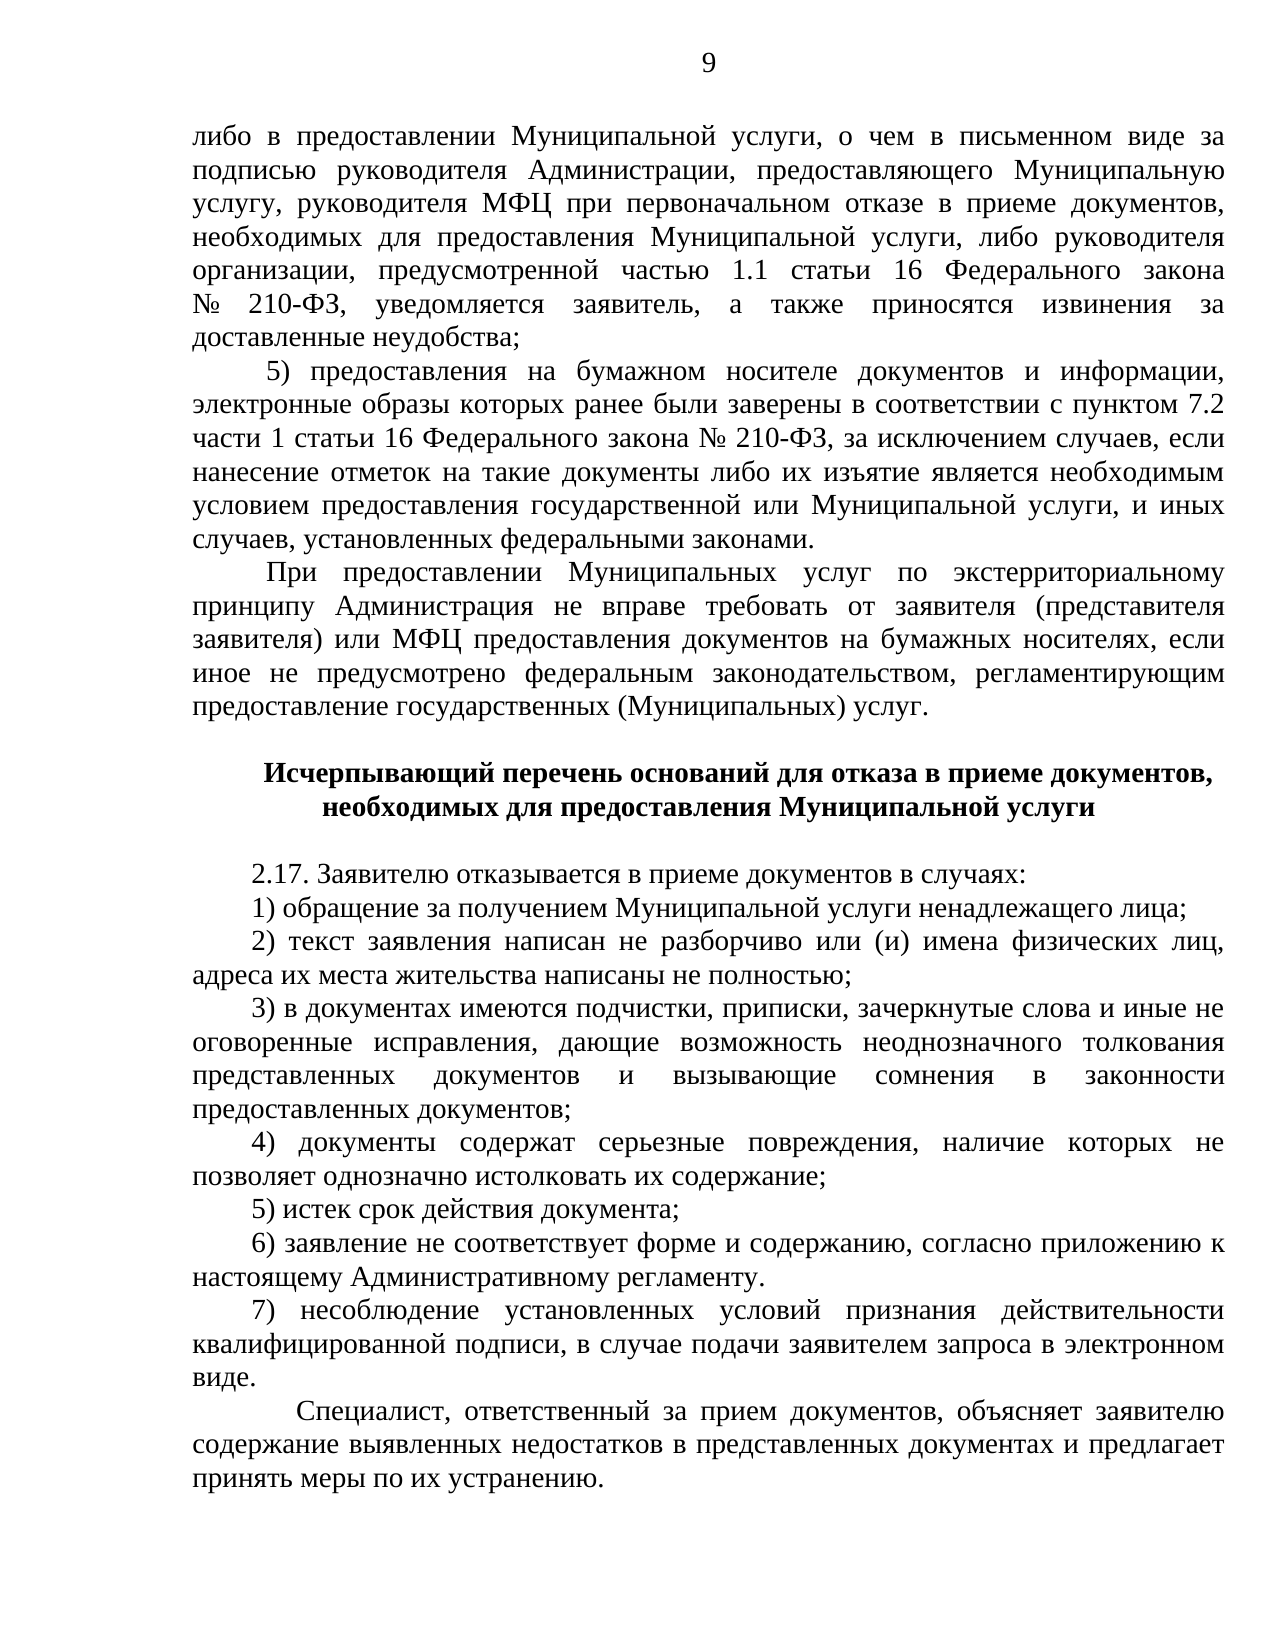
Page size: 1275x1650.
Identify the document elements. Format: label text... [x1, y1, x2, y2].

text 5) истек срок действия документа; [192, 1192, 1226, 1225]
text 1) обращение за получением Муниципальной услуги ненадлежащего лица; [192, 890, 1226, 923]
list Исчерпывающий перечень оснований для отказа в приеме документов, необходимых для предоставления Муниципальной услуги [192, 756, 1226, 823]
text 7) несоблюдение установленных условий признания действительности квалифицированной подписи, в случае подачи заявителем запроса в электронном виде. [192, 1292, 1226, 1393]
text Специалист, ответственный за прием документов, объясняет заявителю содержание выявленных недостатков в представленных документах и предлагает принять меры по их устранению. [192, 1393, 1226, 1493]
list 6) заявление не соответствует форме и содержанию, согласно приложению к настоящему Административному регламенту. [192, 1225, 1226, 1292]
list 2) текст заявления написан не разборчиво или (и) имена физических лиц, адреса их места жительства написаны не полностью; [192, 923, 1226, 990]
list 4) документы содержат серьезные повреждения, наличие которых не позволяет однозначно истолковать их содержание; [192, 1124, 1226, 1192]
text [192, 118, 1226, 353]
text При предоставлении Муниципальных услуг по экстерриториальному принципу Администрация не вправе требовать от заявителя (представителя заявителя) или МФЦ предоставления документов на бумажных носителях, если иное не предусмотрено федеральным законодательством, регламентирующим предоставление государственных (Муниципальных) услуг. [192, 554, 1226, 722]
text 5) предоставления на бумажном носителе документов и информации, электронные образы которых ранее были заверены в соответствии с пунктом 7.2 части 1 статьи 16 Федерального закона № 210-ФЗ, за исключением случаев, если нанесение отметок на такие документы либо их изъятие является необходимым условием предоставления государственной или Муниципальной услуги, и иных случаев, установленных федеральными законами. [192, 353, 1226, 554]
list 3) в документах имеются подчистки, приписки, зачеркнутые слова и иные не оговоренные исправления, дающие возможность неоднозначного толкования представленных документов и вызывающие сомнения в законности предоставленных документов; [192, 990, 1226, 1124]
text 2.17. Заявителю отказывается в приеме документов в случаях: [192, 856, 1226, 890]
